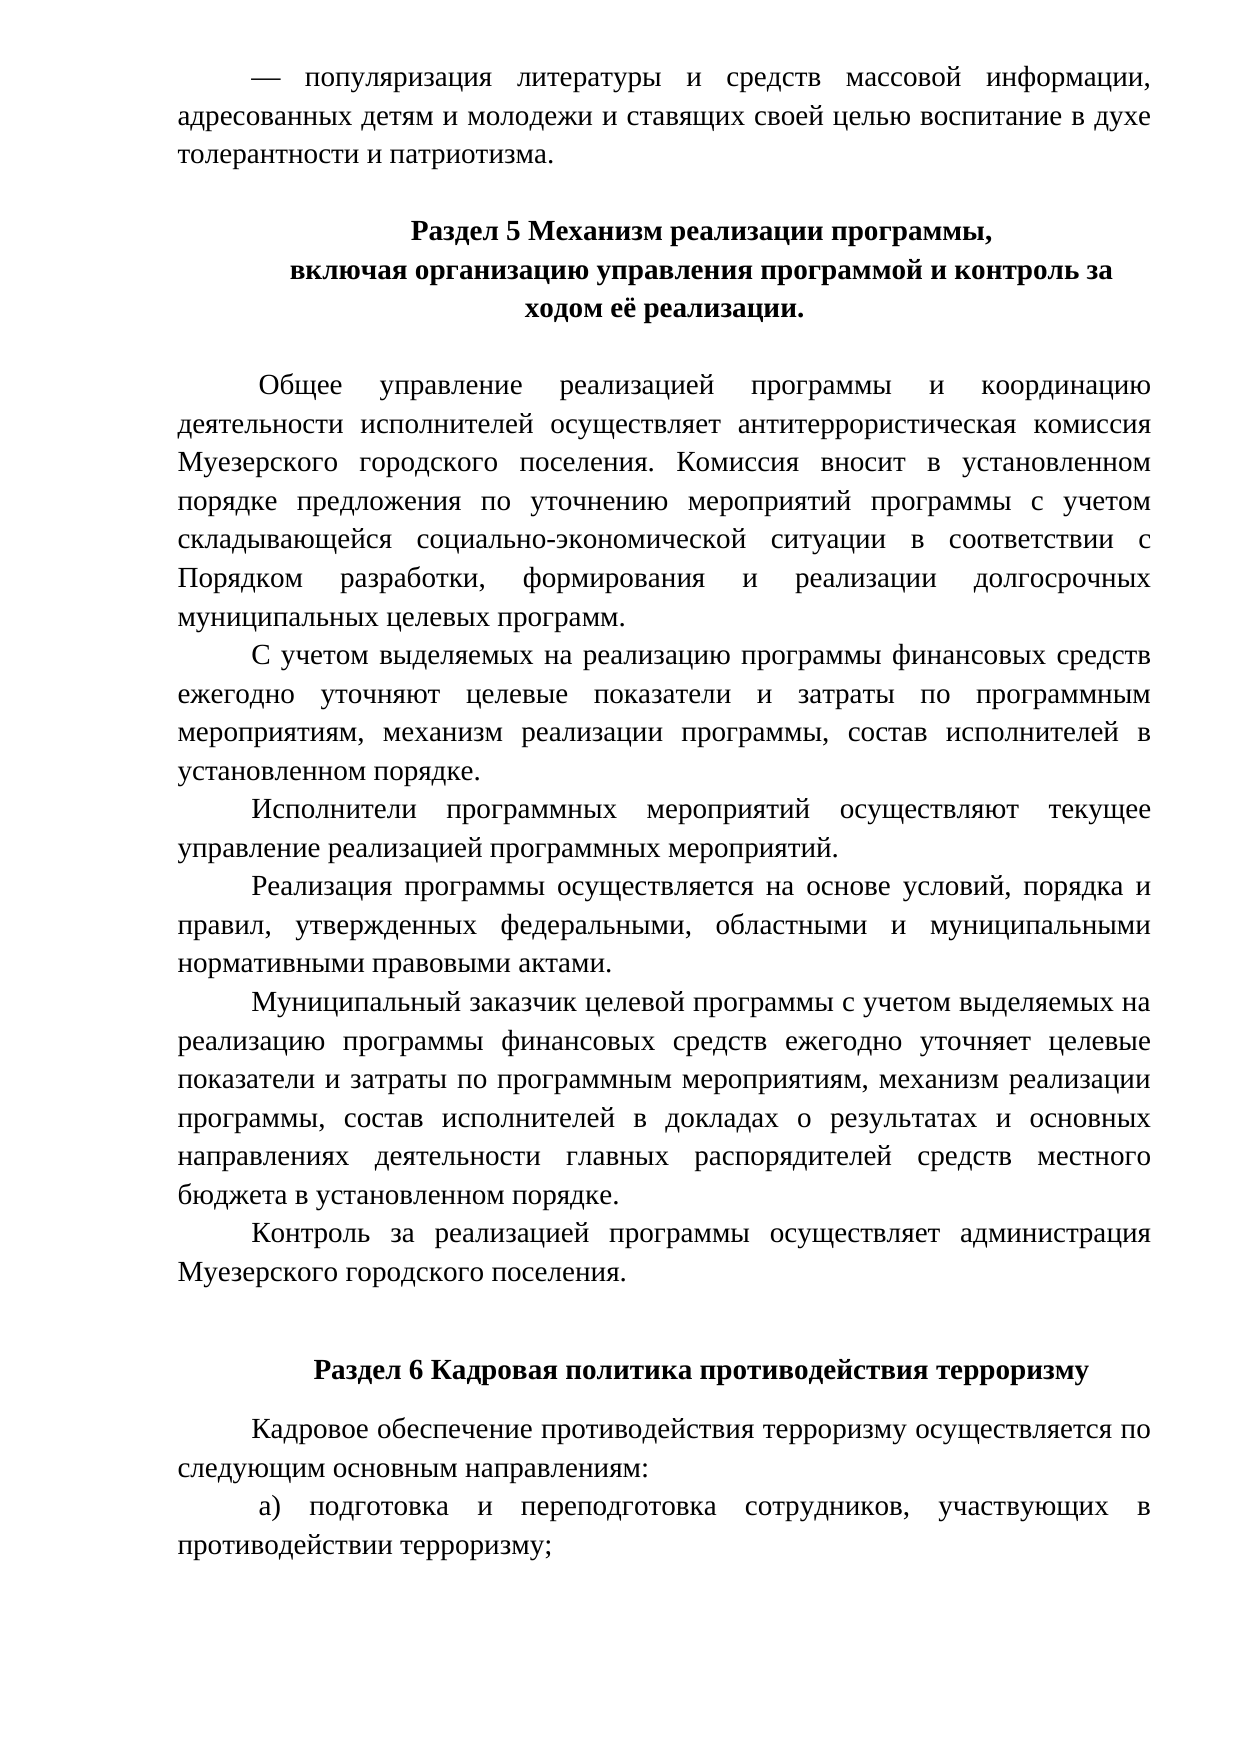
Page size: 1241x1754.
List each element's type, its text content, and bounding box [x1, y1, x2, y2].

text включая организацию управления программой и контроль за ходом её реализации. [177, 252, 1152, 324]
text Общее управление реализацией программы и координацию деятельности исполнителей осуществляет антитеррористическая комиссия Муезерского городского поселения. Комиссия вносит в установленном порядке предложения по уточнению мероприятий программы с учетом складывающейся социально-экономической ситуации в соответствии с Порядком разработки, формирования и реализации долгосрочных муниципальных целевых программ. [177, 367, 1152, 632]
text Раздел 6 Кадровая политика противодействия терроризму [177, 1352, 1152, 1385]
text Реализация программы осуществляется на основе условий, порядка и правил, утвержденных федеральными, областными и муниципальными нормативными правовыми актами. [177, 868, 1152, 979]
text Кадровое обеспечение противодействия терроризму осуществляется по следующим основным направлениям: [177, 1411, 1152, 1483]
text Раздел 5 Механизм реализации программы, [177, 213, 1152, 247]
text — популяризация литературы и средств массовой информации, адресованных детям и молодежи и ставящих своей целью воспитание в духе толерантности и патриотизма. [177, 59, 1152, 170]
text Муниципальный заказчик целевой программы с учетом выделяемых на реализацию программы финансовых средств ежегодно уточняет целевые показатели и затраты по программным мероприятиям, механизм реализации программы, состав исполнителей в докладах о результатах и основных направлениях деятельности главных распорядителей средств местного бюджета в установленном порядке. [177, 984, 1152, 1210]
text С учетом выделяемых на реализацию программы финансовых средств ежегодно уточняют целевые показатели и затраты по программным мероприятиям, механизм реализации программы, состав исполнителей в установленном порядке. [177, 637, 1152, 786]
text Контроль за реализацией программы осуществляет администрация Муезерского городского поселения. [177, 1215, 1152, 1287]
text а) подготовка и переподготовка сотрудников, участвующих в противодействии терроризму; [177, 1488, 1152, 1560]
text Исполнители программных мероприятий осуществляют текущее управление реализацией программных мероприятий. [177, 791, 1152, 863]
